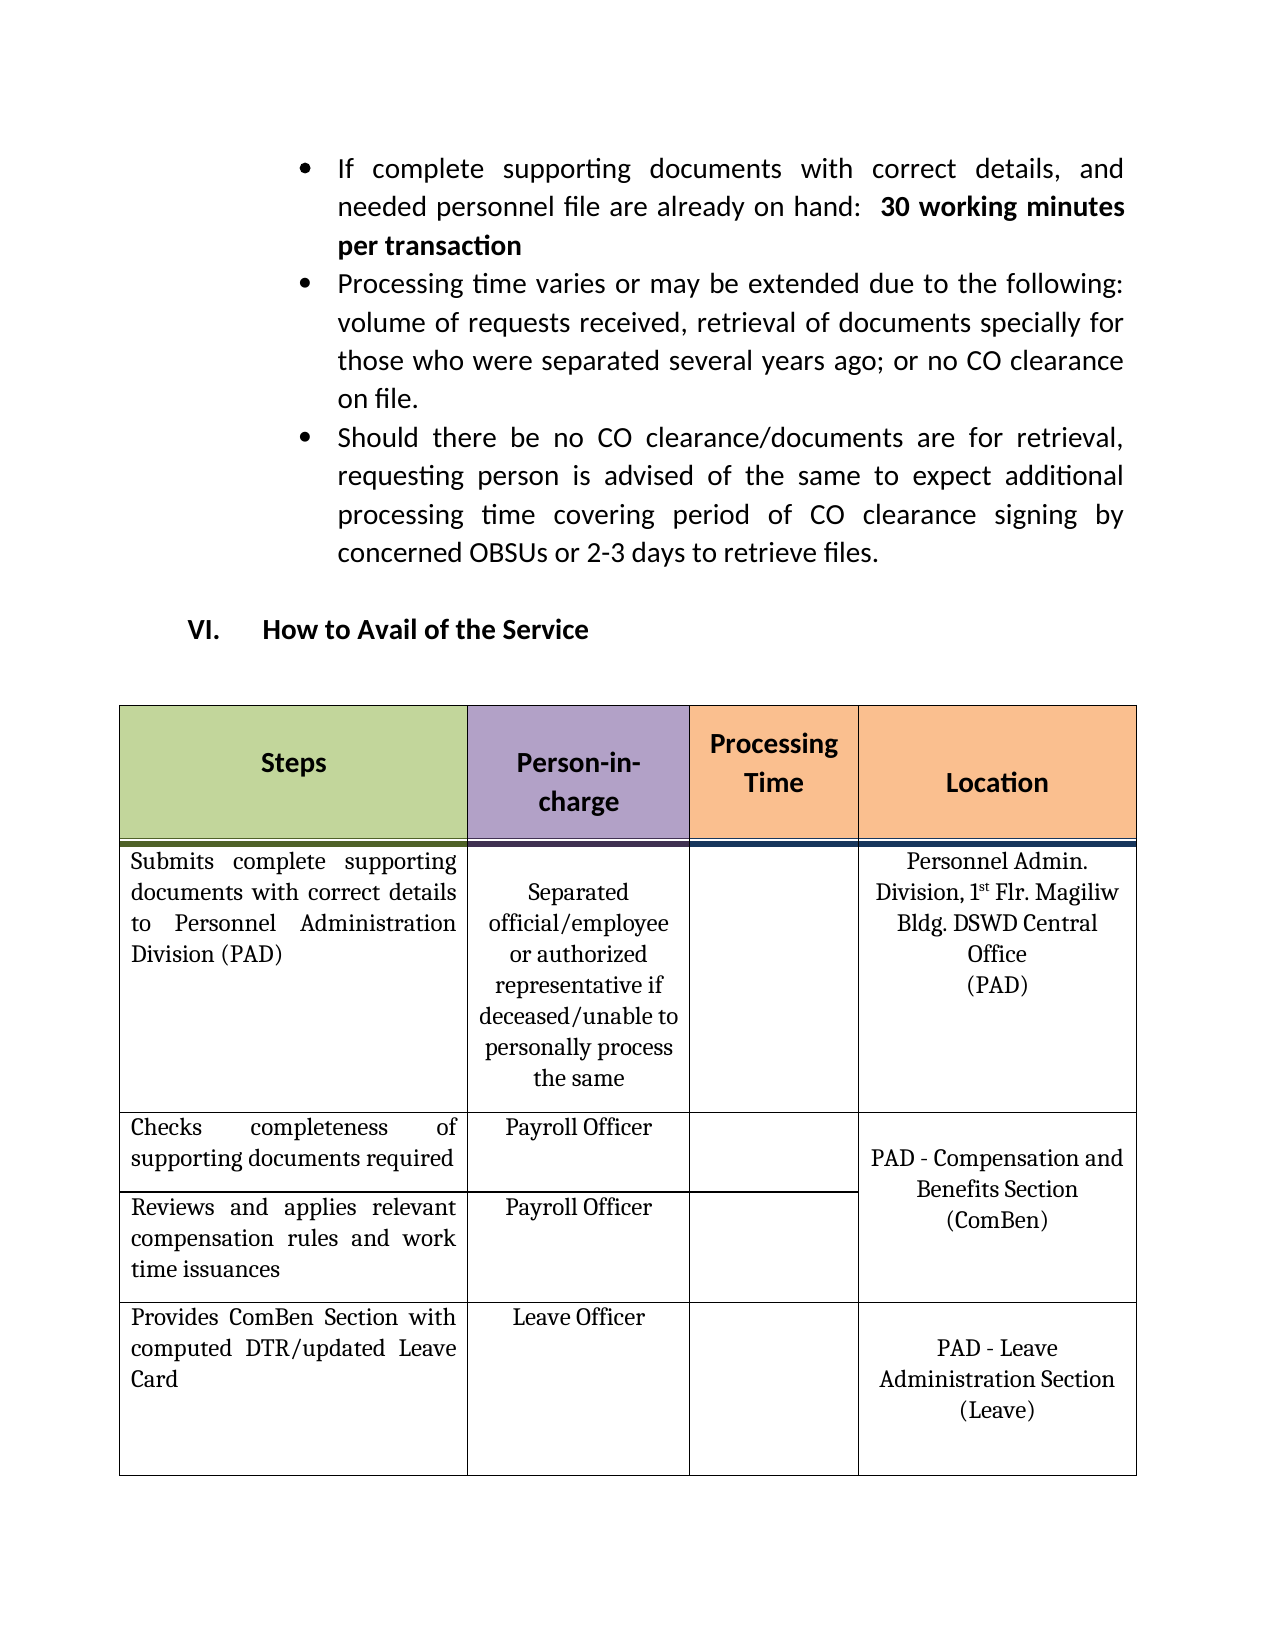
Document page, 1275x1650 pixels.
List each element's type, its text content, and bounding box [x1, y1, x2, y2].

table_cell [690, 1113, 858, 1191]
table_cell Checks completeness of supporting documents required [120, 1113, 467, 1191]
table_cell PAD - Compensation and Benefits Section (ComBen) [859, 1113, 1136, 1302]
list How to Avail of the Service [187, 611, 1125, 647]
table_cell [690, 1193, 858, 1302]
table_cell Separated official/employee or authorized representative if deceased/unable to personally process the same [468, 847, 689, 1112]
table_cell Leave Officer [468, 1303, 689, 1475]
table_cell Payroll Officer [468, 1193, 689, 1302]
table_header Steps [120, 706, 467, 838]
table_cell Provides ComBen Section with computed DTR/updated Leave Card [120, 1303, 467, 1475]
list If complete supporting documents with correct details, and needed personnel file are already on hand: 30 working minutes per transaction [300, 150, 1125, 262]
table_header Processing Time [690, 706, 858, 838]
table_header Location [859, 706, 1136, 838]
table_cell Submits complete supporting documents with correct details to Personnel Administration Division (PAD) [120, 847, 467, 1112]
list Processing time varies or may be extended due to the following: volume of requests received, retrieval of documents specially for those who were separated several years ago; or no CO clearance on file. [300, 265, 1125, 416]
table_cell [690, 1303, 858, 1475]
table_cell Personnel Admin. Division, 1st Flr. Magiliw Bldg. DSWD Central Office (PAD) [859, 847, 1136, 1112]
table_cell Payroll Officer [468, 1113, 689, 1191]
list Should there be no CO clearance/documents are for retrieval, requesting person is advised of the same to expect additional processing time covering period of CO clearance signing by concerned OBSUs or 2-3 days to retrieve files. [300, 419, 1125, 570]
table_cell Reviews and applies relevant compensation rules and work time issuances [120, 1193, 467, 1302]
table_cell [690, 847, 858, 1112]
table_header Person-in-charge [468, 706, 689, 838]
table_cell PAD - Leave Administration Section (Leave) [859, 1303, 1136, 1475]
